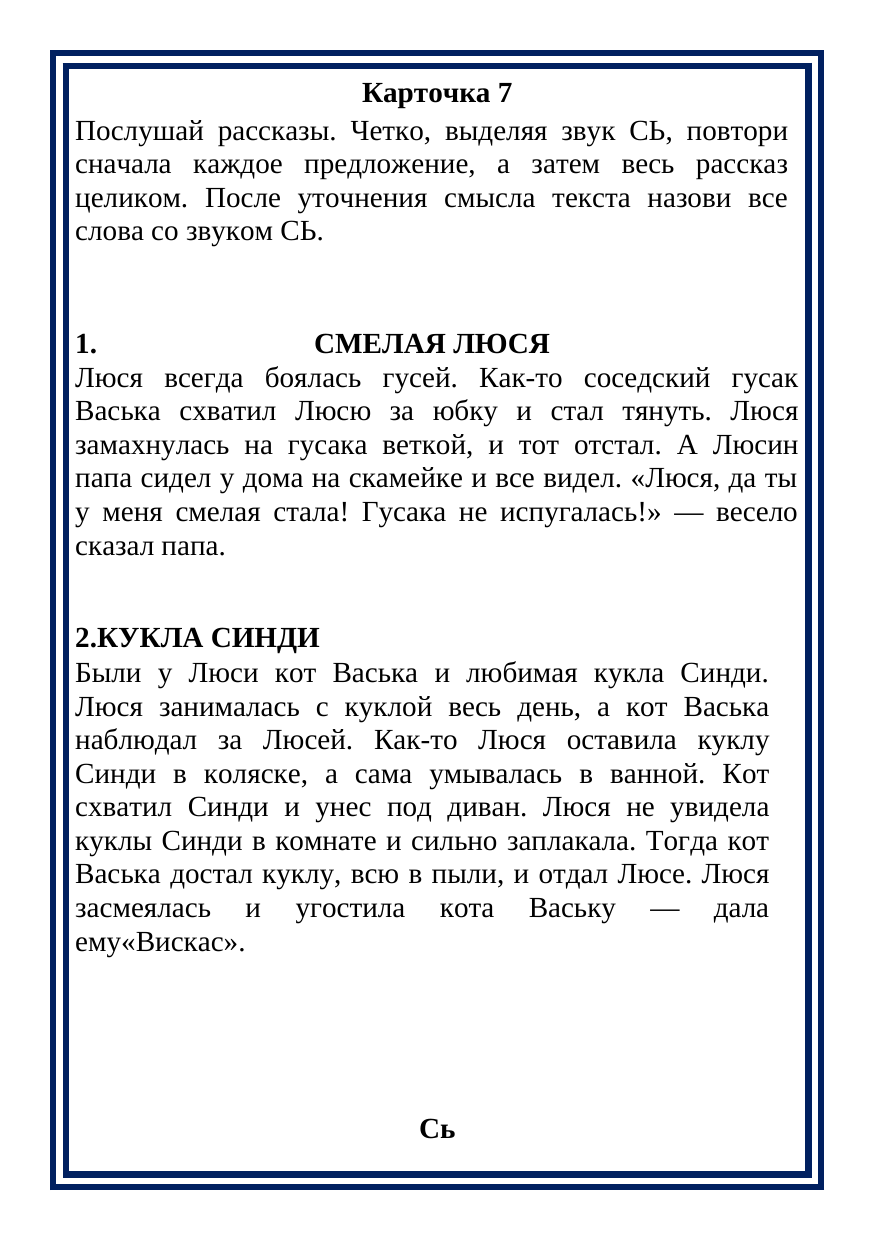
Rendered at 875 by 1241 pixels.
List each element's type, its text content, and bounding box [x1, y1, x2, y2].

text Люся всегда боялась гусей. Как-то соседский гусак Васька схватил Люсю за юбку и стал тянуть. Люся замахнулась на гусака веткой, и тот отстал. А Люсин папа сидел у дома на скамейке и все видел. «Люся, да ты у меня смелая стала! Гусака не испугалась!» — весело сказал папа. [75, 360, 799, 561]
text Сь [75, 1111, 799, 1145]
text Карточка 7 [75, 75, 799, 108]
text Послушай рассказы. Четко, выделяя звук СЬ, повтори сначала каждое предложение, а затем весь рассказ целиком. После уточнения смысла текста назови все слова со звуком СЬ. [75, 113, 789, 247]
text 1. СМЕЛАЯ ЛЮСЯ [75, 326, 789, 360]
text Были у Люси кот Васька и любимая кукла Синди. Люся занималась с куклой весь день, а кот Васька наблюдал за Люсей. Как-то Люся оставила куклу Синди в коляске, а сама умывалась в ванной. Кот схватил Синди и унес под диван. Люся не увидела куклы Синди в комнате и сильно заплакала. Тогда кот Васька достал куклу, всю в пыли, и отдал Люсе. Люся засмеялась и угостила кота Ваську — дала ему«Вискас». [75, 655, 770, 957]
text 2.КУКЛА СИНДИ [75, 620, 799, 653]
